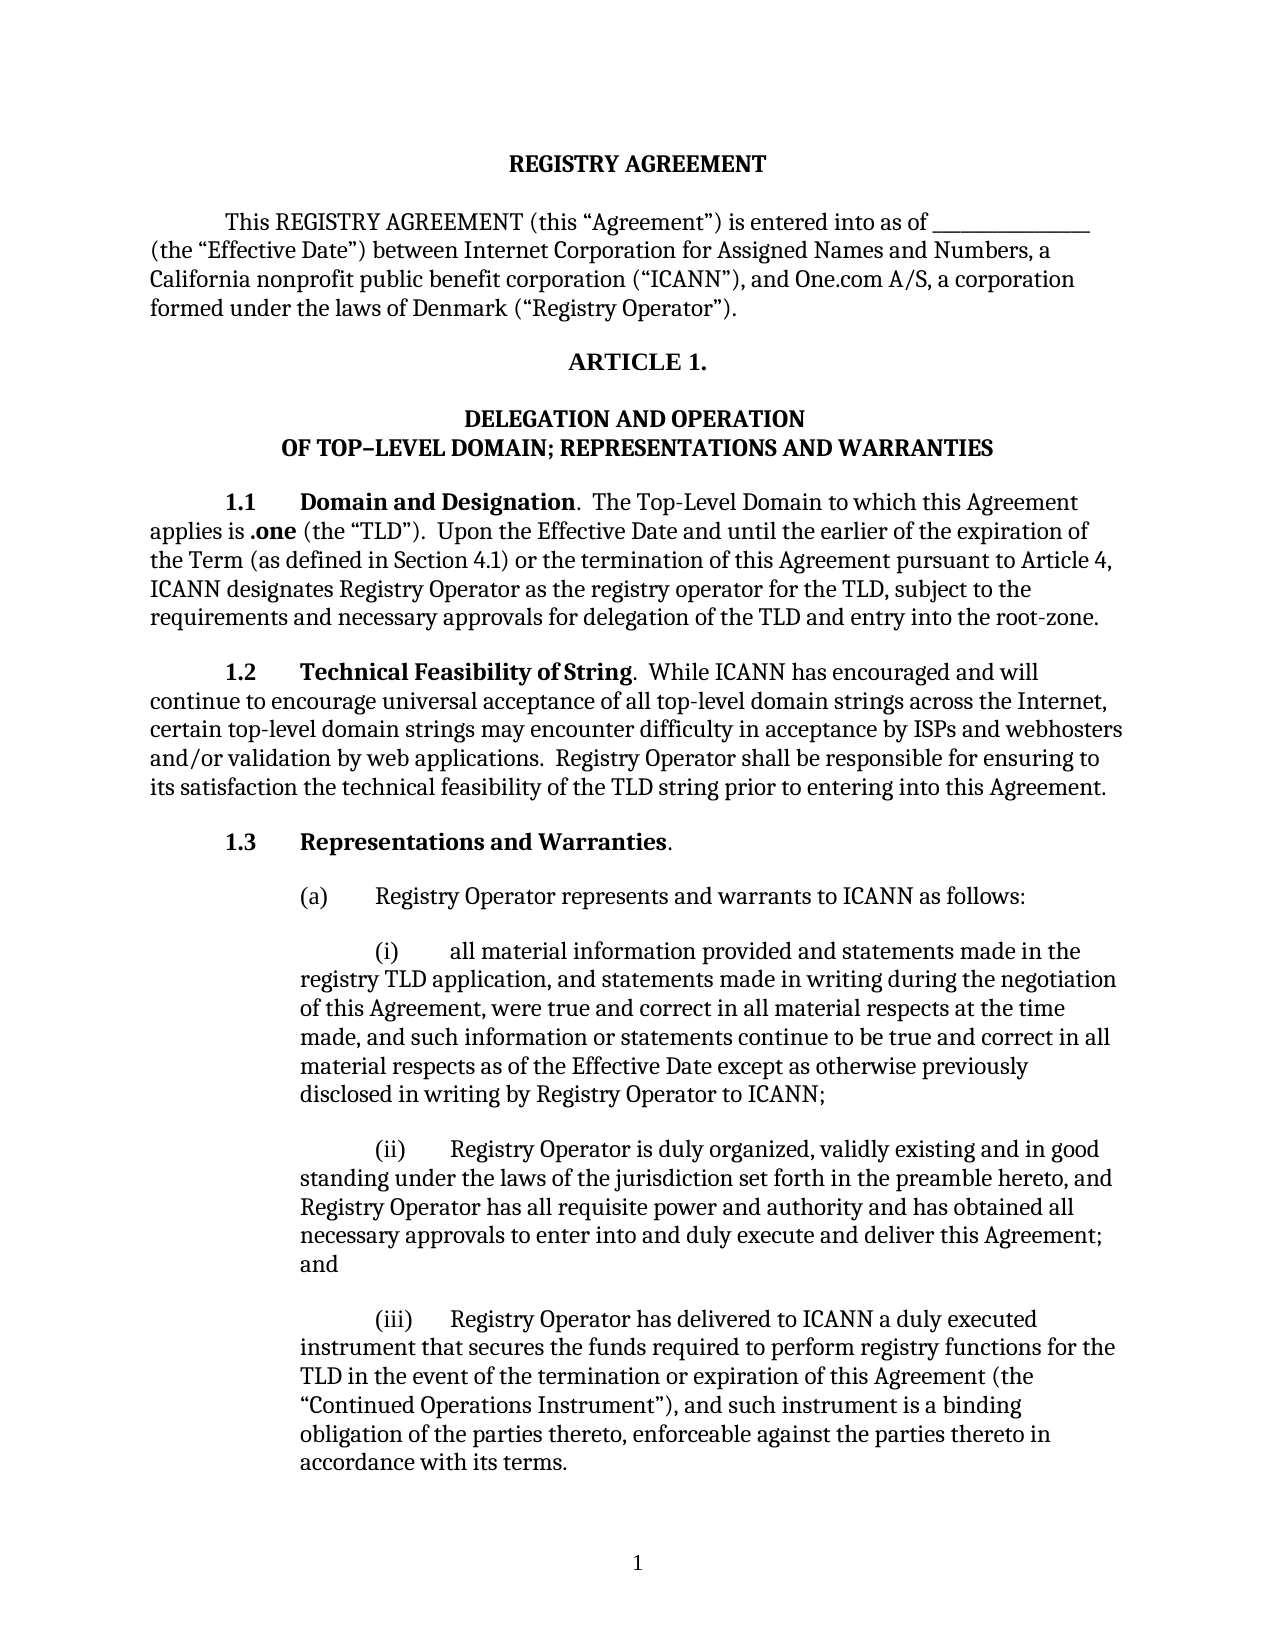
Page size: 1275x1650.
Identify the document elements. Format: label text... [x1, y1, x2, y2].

text Representations and Warranties. [150, 827, 1125, 856]
text Registry Operator has delivered to ICANN a duly executed instrument that secures the funds required to perform registry functions for the TLD in the event of the termination or expiration of this Agreement (the “Continued Operations Instrument”), and such instrument is a binding obligation of the parties thereto, enforceable against the parties thereto in accordance with its terms. [300, 1304, 1125, 1477]
title REGISTRY AGREEMENT [150, 150, 1125, 179]
text Domain and Designation. The Top-Level Domain to which this Agreement applies is .one (the “TLD”). Upon the Effective Date and until the earlier of the expiration of the Term (as defined in Section 4.1) or the termination of this Agreement pursuant to Article 4, ICANN designates Registry Operator as the registry operator for the TLD, subject to the requirements and necessary approvals for delegation of the TLD and entry into the root-zone. [150, 487, 1125, 632]
text Registry Operator is duly organized, validly existing and in good standing under the laws of the jurisdiction set forth in the preamble hereto, and Registry Operator has all requisite power and authority and has obtained all necessary approvals to enter into and duly execute and deliver this Agreement; and [300, 1134, 1125, 1279]
text all material information provided and statements made in the registry TLD application, and statements made in writing during the negotiation of this Agreement, were true and correct in all material respects at the time made, and such information or statements continue to be true and correct in all material respects as of the Effective Date except as otherwise previously disclosed in writing by Registry Operator to ICANN; [300, 936, 1125, 1109]
text Technical Feasibility of String. While ICANN has encouraged and will continue to encourage universal acceptance of all top-level domain strings across the Internet, certain top-level domain strings may encounter difficulty in acceptance by ISPs and webhosters and/or validation by web applications. Registry Operator shall be responsible for ensuring to its satisfaction the technical feasibility of the TLD string prior to entering into this Agreement. [150, 657, 1125, 802]
text This REGISTRY AGREEMENT (this “Agreement”) is entered into as of _________________ (the “Effective Date”) between Internet Corporation for Assigned Names and Numbers, a California nonprofit public benefit corporation (“ICANN”), and One.com A/S, a corporation formed under the laws of Denmark (“Registry Operator”). [150, 207, 1125, 322]
text DELEGATION AND OPERATION OF TOP–LEVEL DOMAIN; REPRESENTATIONS AND WARRANTIES [150, 347, 1125, 462]
text Registry Operator represents and warrants to ICANN as follows: [150, 881, 1125, 911]
